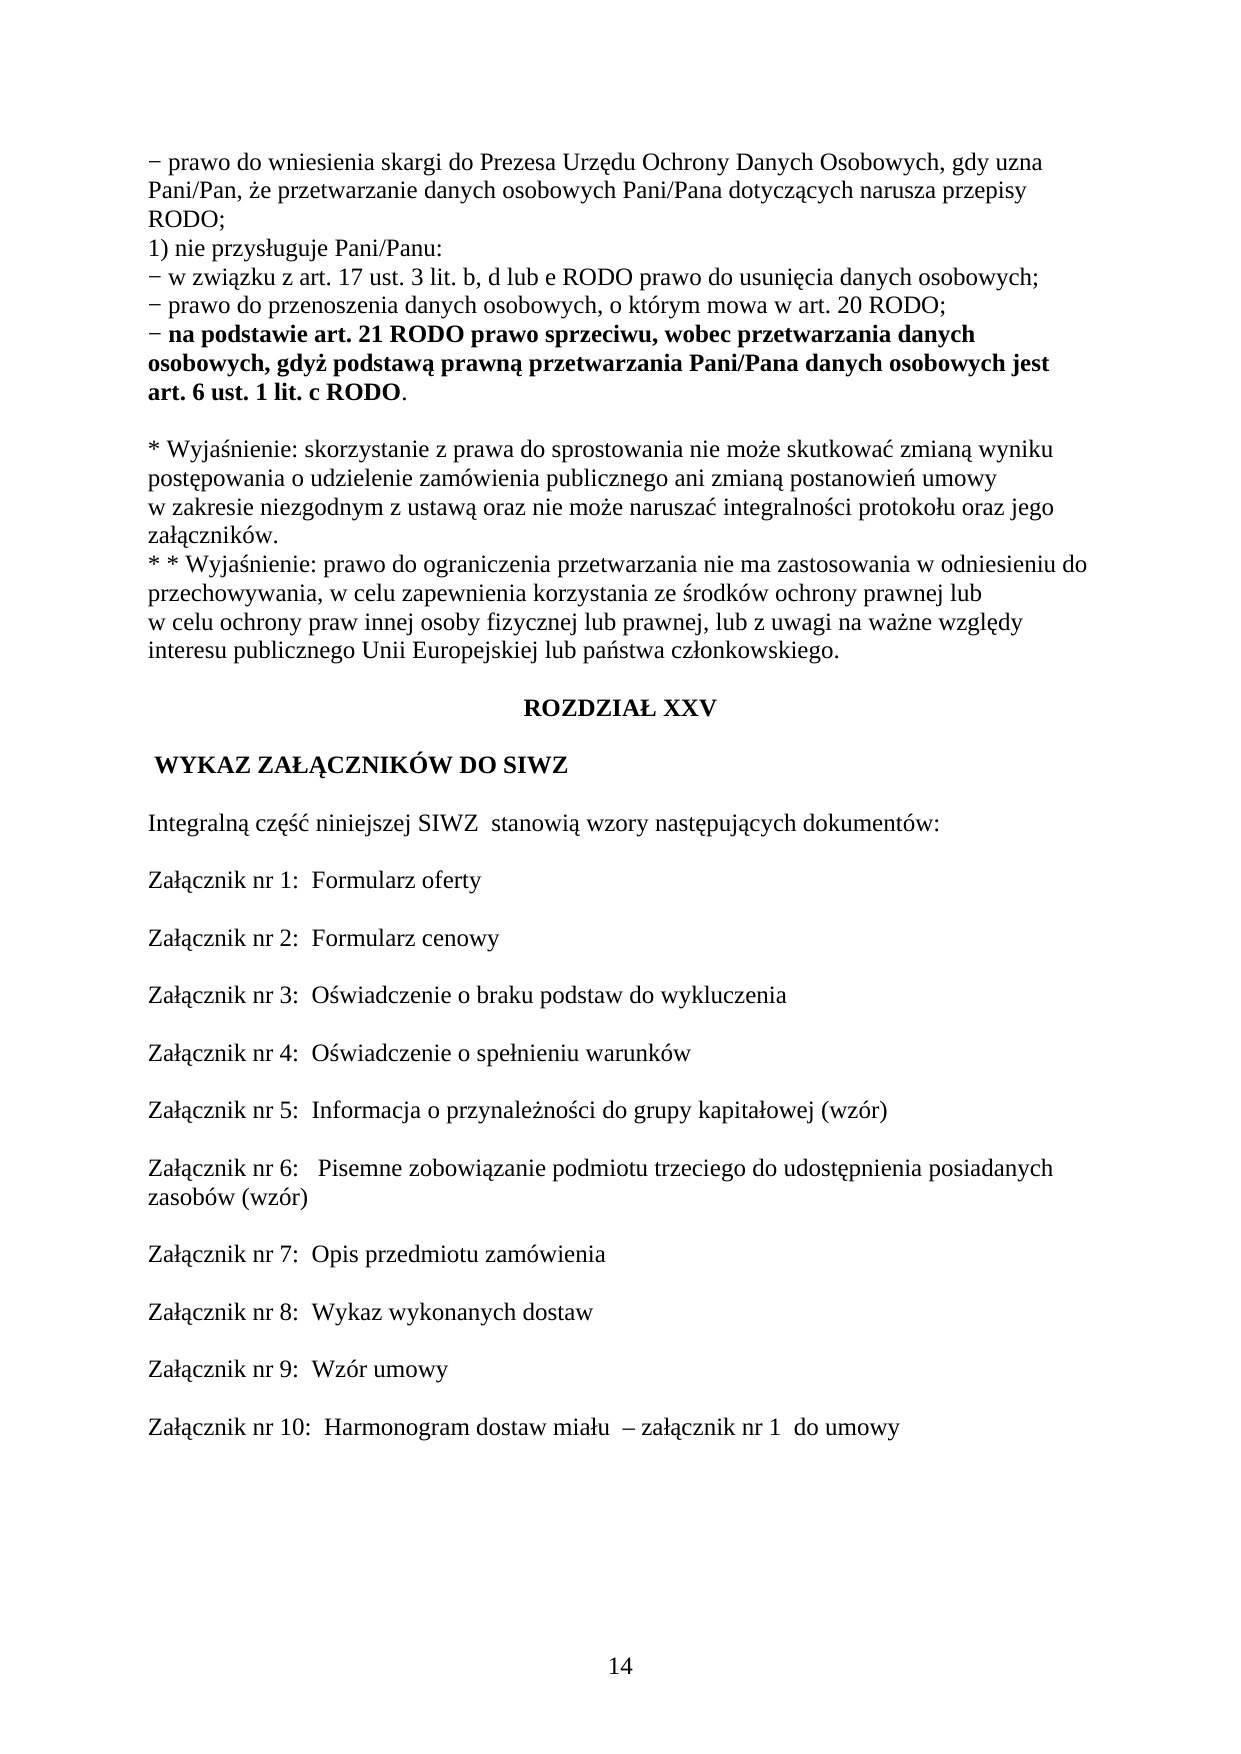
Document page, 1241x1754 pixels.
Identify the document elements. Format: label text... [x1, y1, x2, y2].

text Załącznik nr 2: Formularz cenowy [148, 923, 1092, 952]
text * * Wyjaśnienie: prawo do ograniczenia przetwarzania nie ma zastosowania w odniesieniu do przechowywania, w celu zapewnienia korzystania ze środków ochrony prawnej lub w celu ochrony praw innej osoby fizycznej lub prawnej, lub z uwagi na ważne względy interesu publicznego Unii Europejskiej lub państwa członkowskiego. [148, 549, 1092, 664]
text ROZDZIAŁ XXV [148, 693, 1092, 722]
text Załącznik nr 7: Opis przedmiotu zamówienia [148, 1239, 1092, 1268]
text 1) nie przysługuje Pani/Panu: [148, 233, 1092, 262]
text − prawo do przenoszenia danych osobowych, o którym mowa w art. 20 RODO; [148, 291, 1092, 319]
text Integralną część niniejszej SIWZ stanowią wzory następujących dokumentów: [148, 808, 1092, 837]
text − w związku z art. 17 ust. 3 lit. b, d lub e RODO prawo do usunięcia danych osobowych; [148, 262, 1092, 291]
text − na podstawie art. 21 RODO prawo sprzeciwu, wobec przetwarzania danych osobowych, gdyż podstawą prawną przetwarzania Pani/Pana danych osobowych jest art. 6 ust. 1 lit. c RODO. [148, 319, 1092, 406]
text Załącznik nr 5: Informacja o przynależności do grupy kapitałowej (wzór) [148, 1096, 1092, 1124]
text Załącznik nr 4: Oświadczenie o spełnieniu warunków [148, 1038, 1092, 1067]
text Załącznik nr 10: Harmonogram dostaw miału – załącznik nr 1 do umowy [148, 1412, 1092, 1441]
text Załącznik nr 3: Oświadczenie o braku podstaw do wykluczenia [148, 981, 1092, 1009]
text Załącznik nr 1: Formularz oferty [148, 866, 1092, 894]
text Załącznik nr 8: Wykaz wykonanych dostaw [148, 1297, 1092, 1326]
text − prawo do wniesienia skargi do Prezesa Urzędu Ochrony Danych Osobowych, gdy uzna Pani/Pan, że przetwarzanie danych osobowych Pani/Pana dotyczących narusza przepisy RODO; [148, 147, 1092, 233]
text Załącznik nr 6: Pisemne zobowiązanie podmiotu trzeciego do udostępnienia posiadanych zasobów (wzór) [148, 1153, 1092, 1211]
text * Wyjaśnienie: skorzystanie z prawa do sprostowania nie może skutkować zmianą wyniku postępowania o udzielenie zamówienia publicznego ani zmianą postanowień umowy w zakresie niezgodnym z ustawą oraz nie może naruszać integralności protokołu oraz jego załączników. [148, 434, 1092, 549]
text Załącznik nr 9: Wzór umowy [148, 1354, 1092, 1383]
text WYKAZ ZAŁĄCZNIKÓW DO SIWZ [148, 751, 1092, 779]
